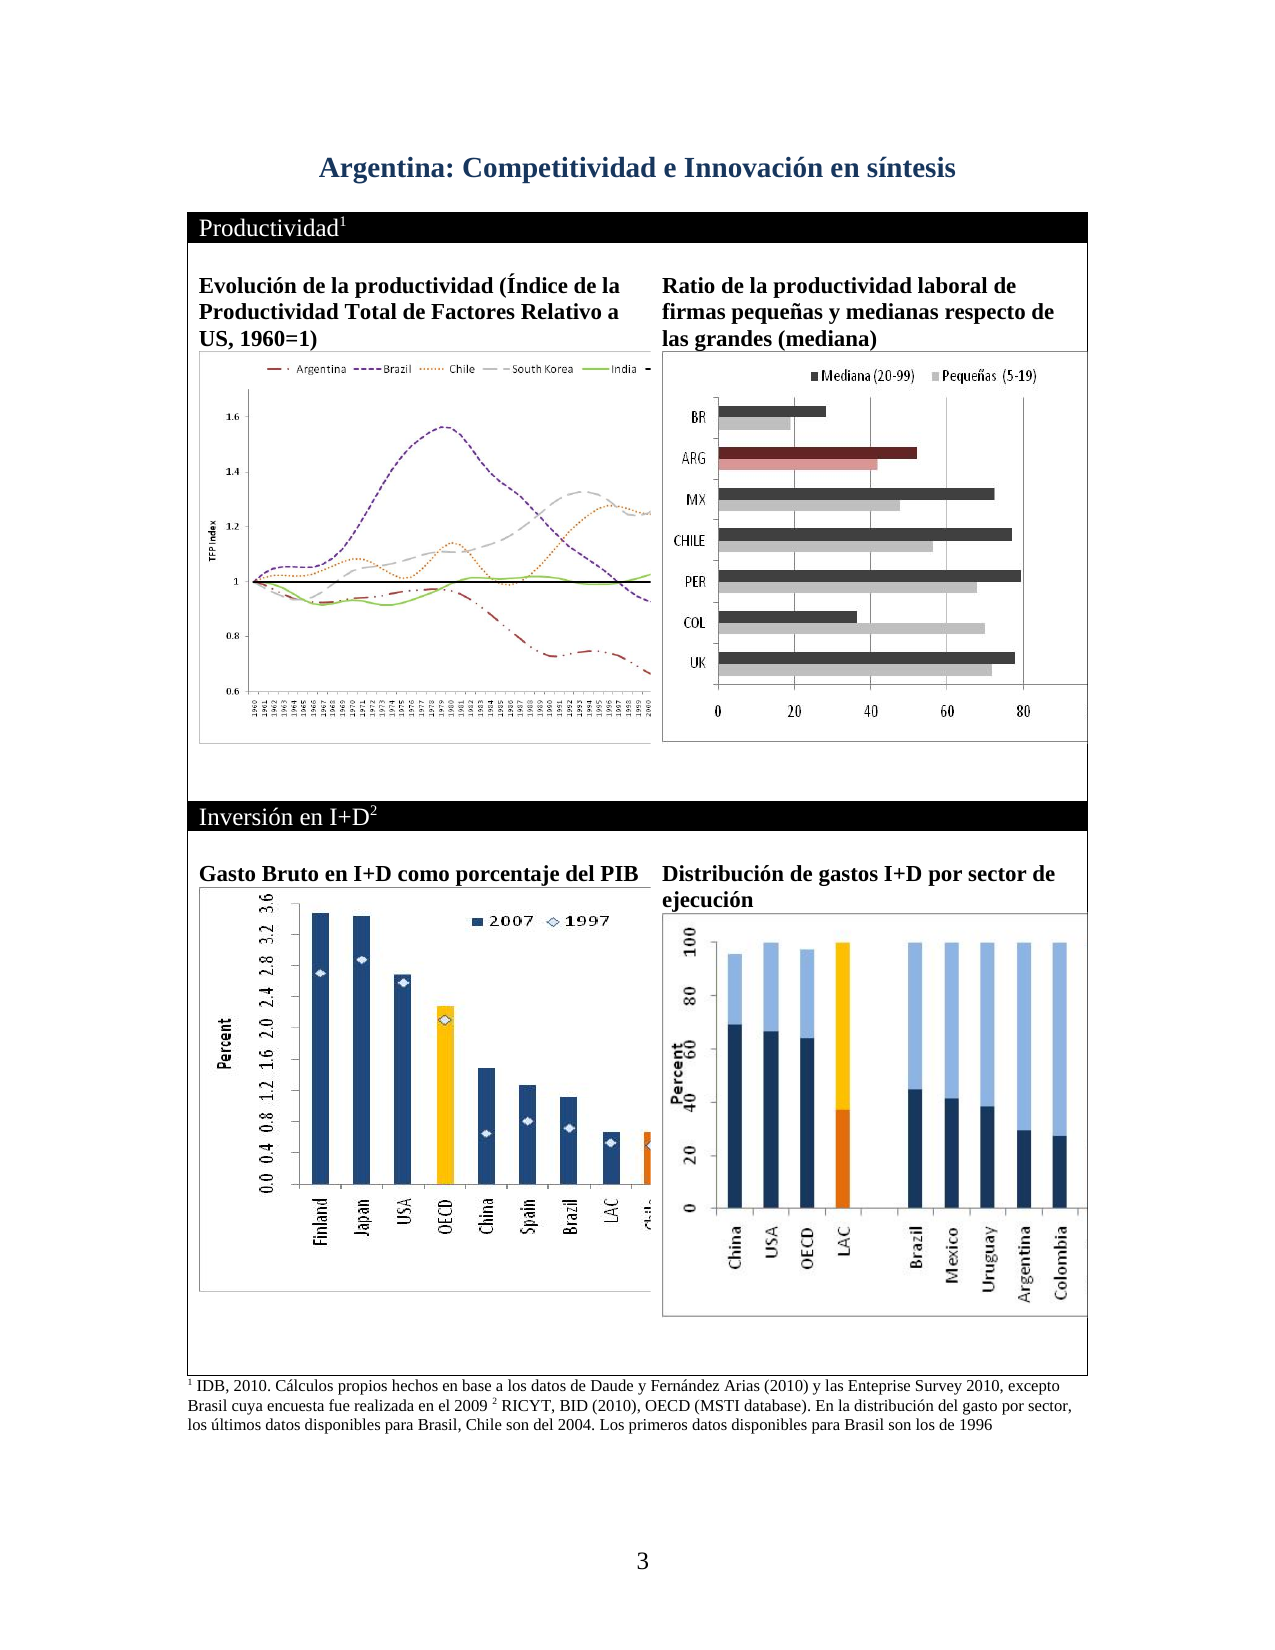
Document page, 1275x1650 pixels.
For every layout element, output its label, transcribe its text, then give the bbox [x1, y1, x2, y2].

table_cell Distribución de gastos I+D por sector de ejecución [651, 831, 1087, 1375]
table_cell Gasto Bruto en I+D como porcentaje del PIB [188, 831, 651, 1375]
table_header Productividad1 [188, 213, 1087, 242]
table_cell Ratio de la productividad laboral de firmas pequeñas y medianas respecto de las grandes (mediana) [651, 243, 1087, 801]
table_cell Inversión en I+D2 [188, 802, 1087, 830]
subtitle Argentina: Competitividad e Innovación en síntesis [187, 150, 1087, 183]
picture [198, 351, 651, 744]
text 1 IDB, 2010. Cálculos propios hechos en base a los datos de Daude y Fernández Arias (2010) y las Enteprise Survey 2010, excepto Brasil cuya encuesta fue realizada en el 2009 2 RICYT, BID (2010), OECD (MSTI database). En la distribución del gasto por sector, los últimos datos disponibles para Brasil, Chile son del 2004. Los primeros datos disponibles para Brasil son los de 1996 [187, 1376, 1087, 1434]
picture [198, 886, 651, 1292]
table_cell Evolución de la productividad (Índice de la Productividad Total de Factores Relativo a US, 1960=1) [188, 243, 651, 801]
picture [661, 912, 1088, 1318]
picture [661, 351, 1088, 744]
